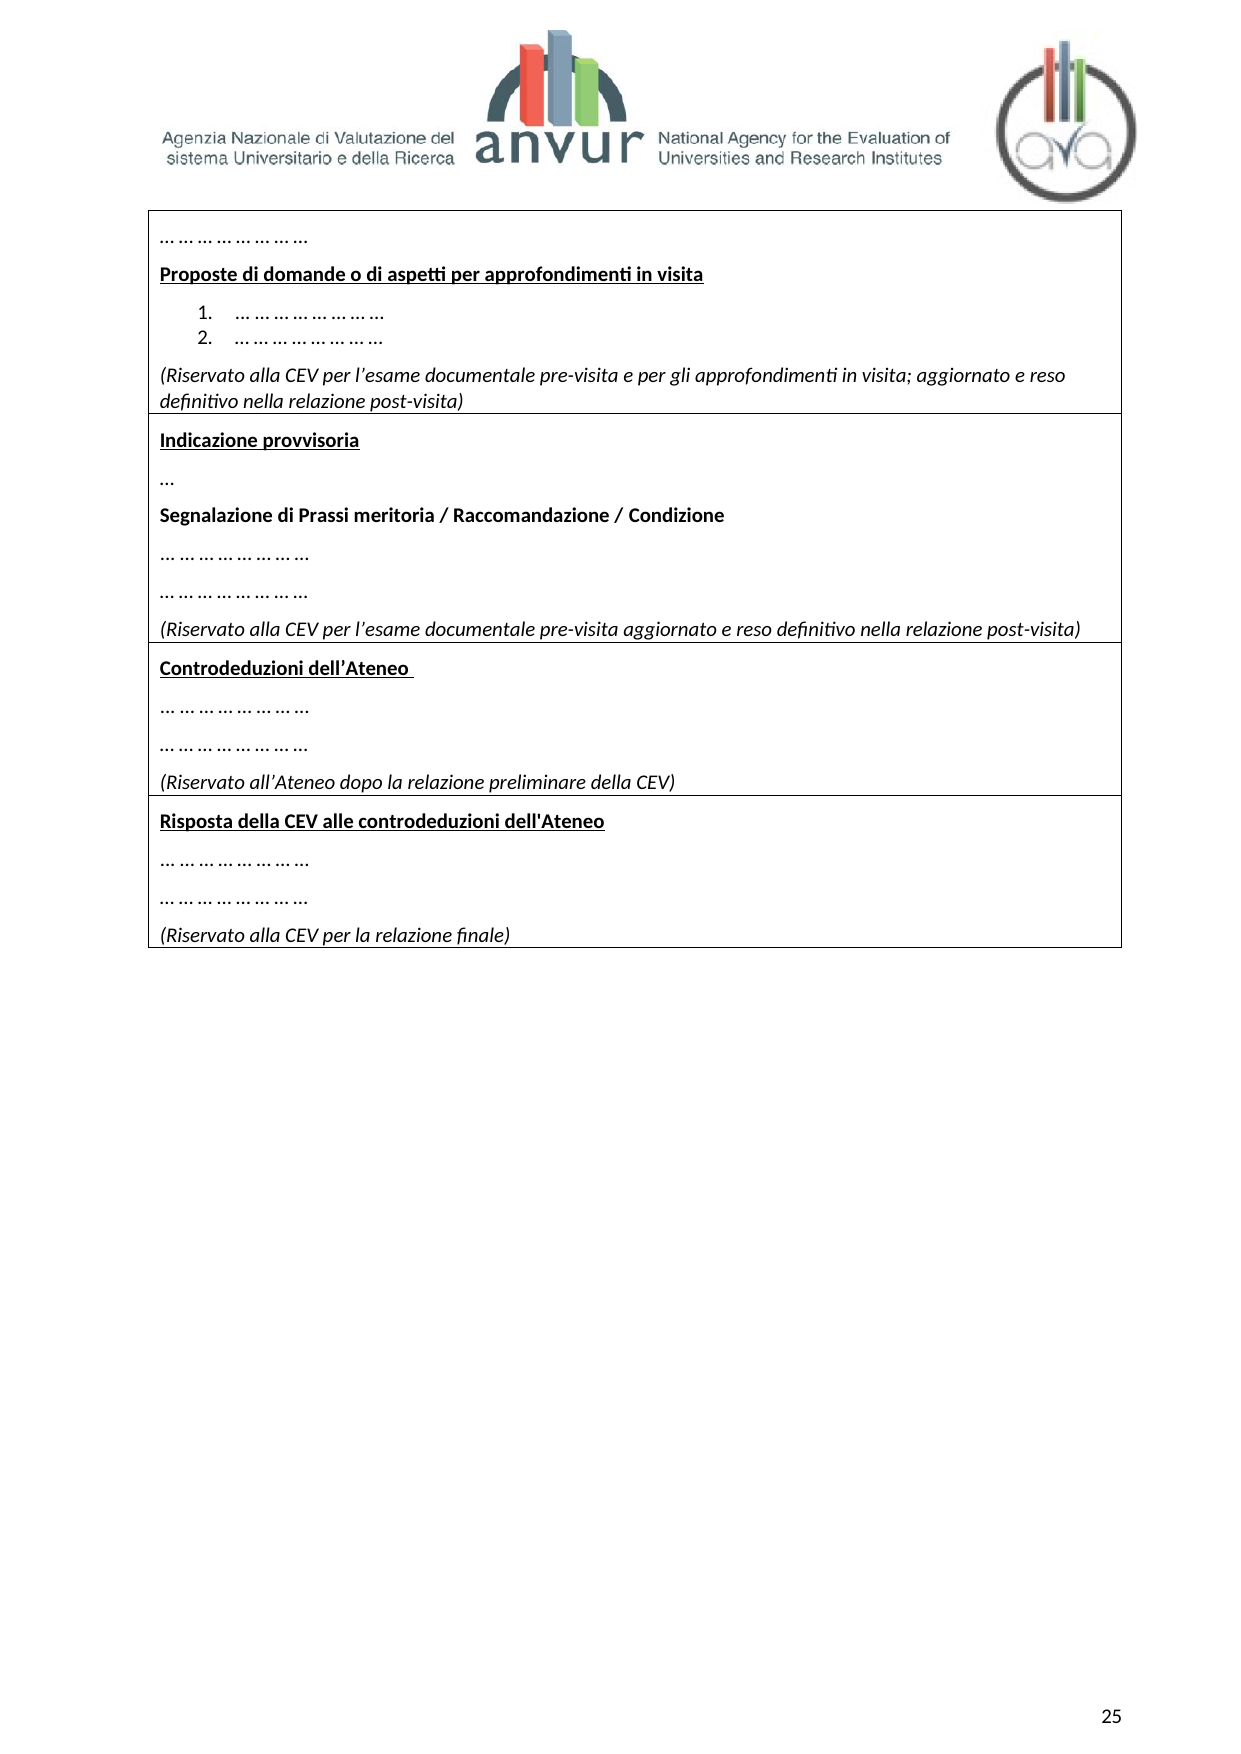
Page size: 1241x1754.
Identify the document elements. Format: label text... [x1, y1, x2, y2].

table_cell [149, 211, 1121, 413]
table_cell Risposta della CEV alle controdeduzioni dell'Ateneo ... … … … … … … … … … … … … … … … (Riservato alla CEV per la relazione finale) [149, 796, 1121, 947]
table_cell Controdeduzioni dell’Ateneo ... … … … … … … … … … … … … … … … (Riservato all’Ateneo dopo la relazione preliminare della CEV) [149, 643, 1121, 794]
table_cell Indicazione provvisoria … Segnalazione di Prassi meritoria / Raccomandazione / Condizione ... … … … … … … … … … … … … … … … (Riservato alla CEV per l’esame documentale pre-visita aggiornato e reso definitivo nella relazione post-visita) [149, 414, 1121, 642]
